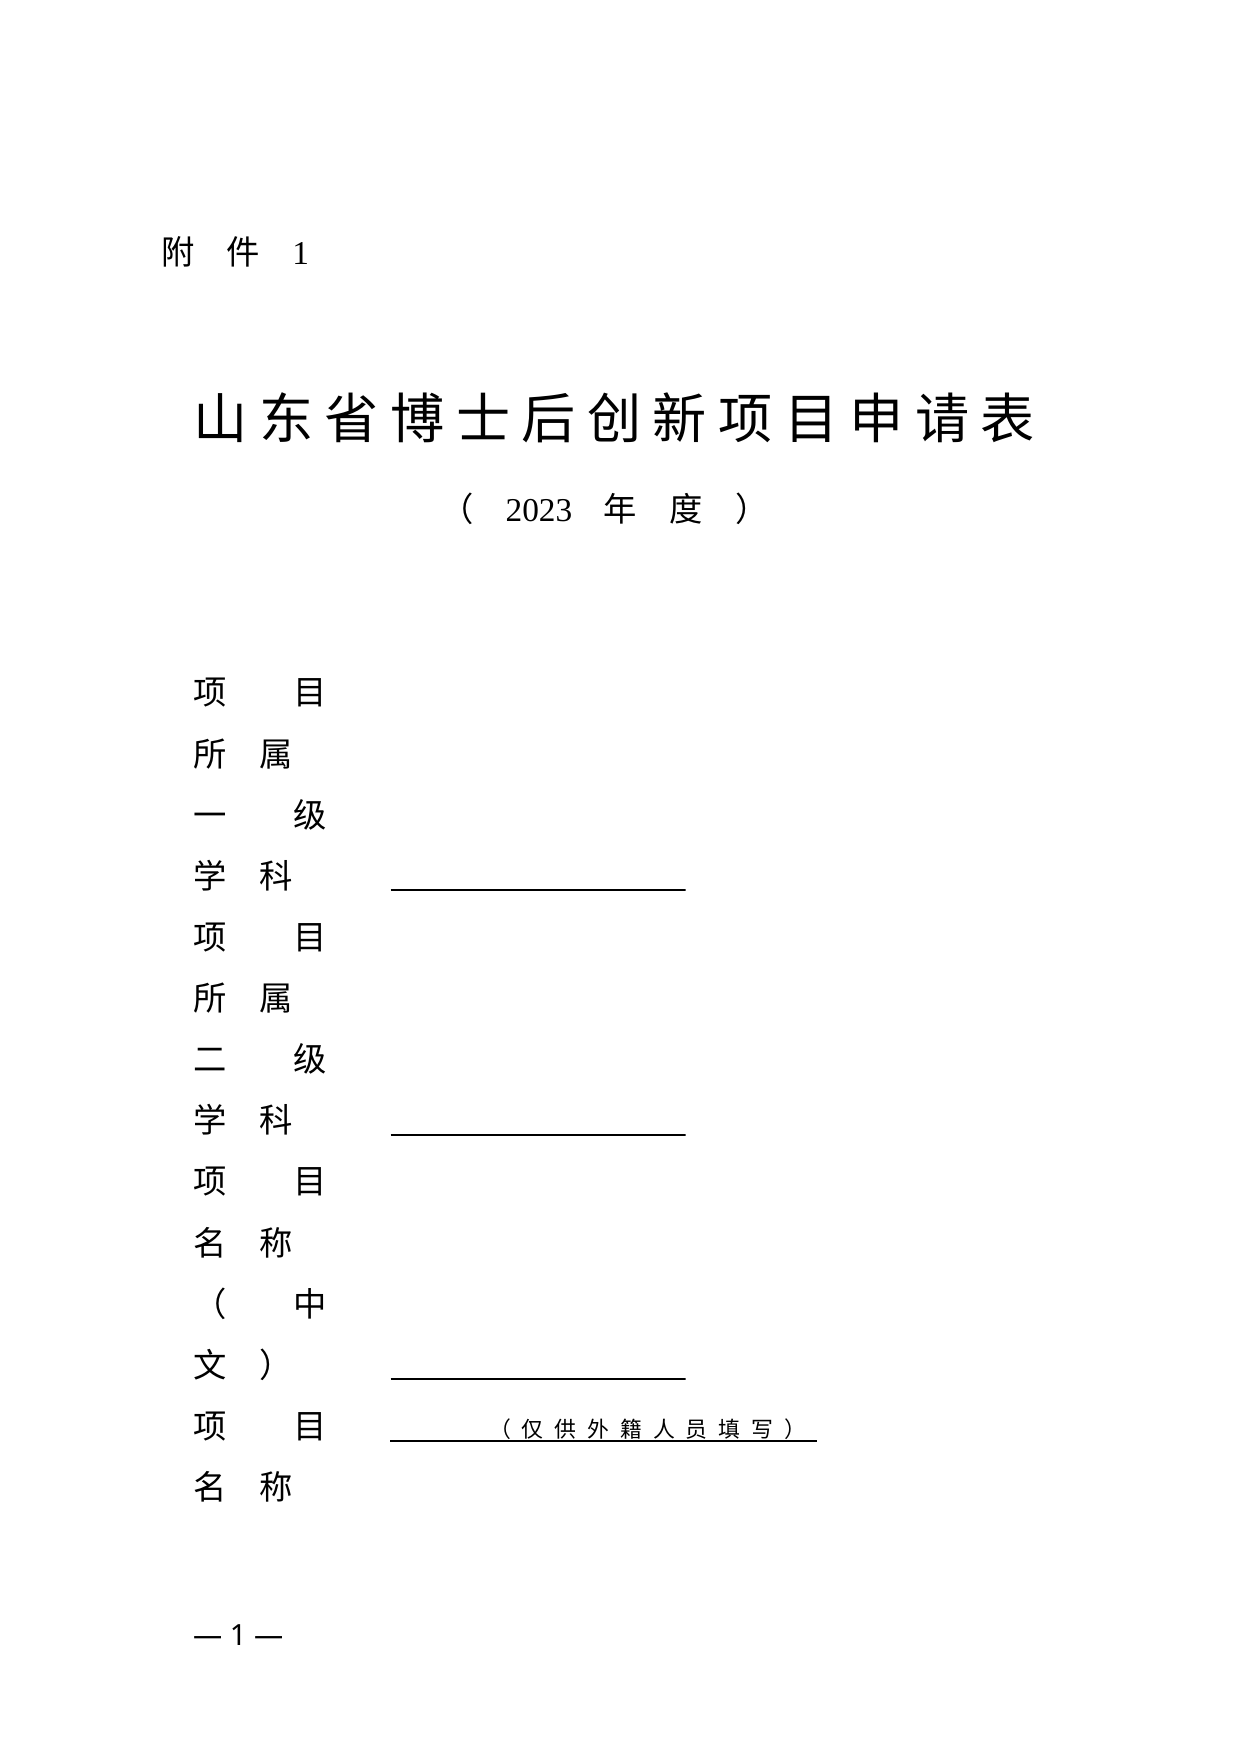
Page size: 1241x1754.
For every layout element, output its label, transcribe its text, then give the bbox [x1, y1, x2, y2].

table_header [370, 660, 1076, 904]
table_cell [370, 1149, 1076, 1393]
table_cell 项目所属 二级学科 [164, 904, 370, 1149]
text 附件1 [161, 219, 1079, 280]
table_cell （仅供外籍人员填写） [370, 1394, 1076, 1516]
text 山东省博士后创新项目申请表 [161, 354, 1079, 476]
table_cell 项目名称 （中文） [164, 1149, 370, 1393]
table_cell 项目名称 （英文） [164, 1394, 370, 1516]
table_cell [370, 904, 1076, 1149]
text （2023年度） [161, 476, 1079, 537]
table_header 项目所属 一级学科 [164, 660, 370, 904]
